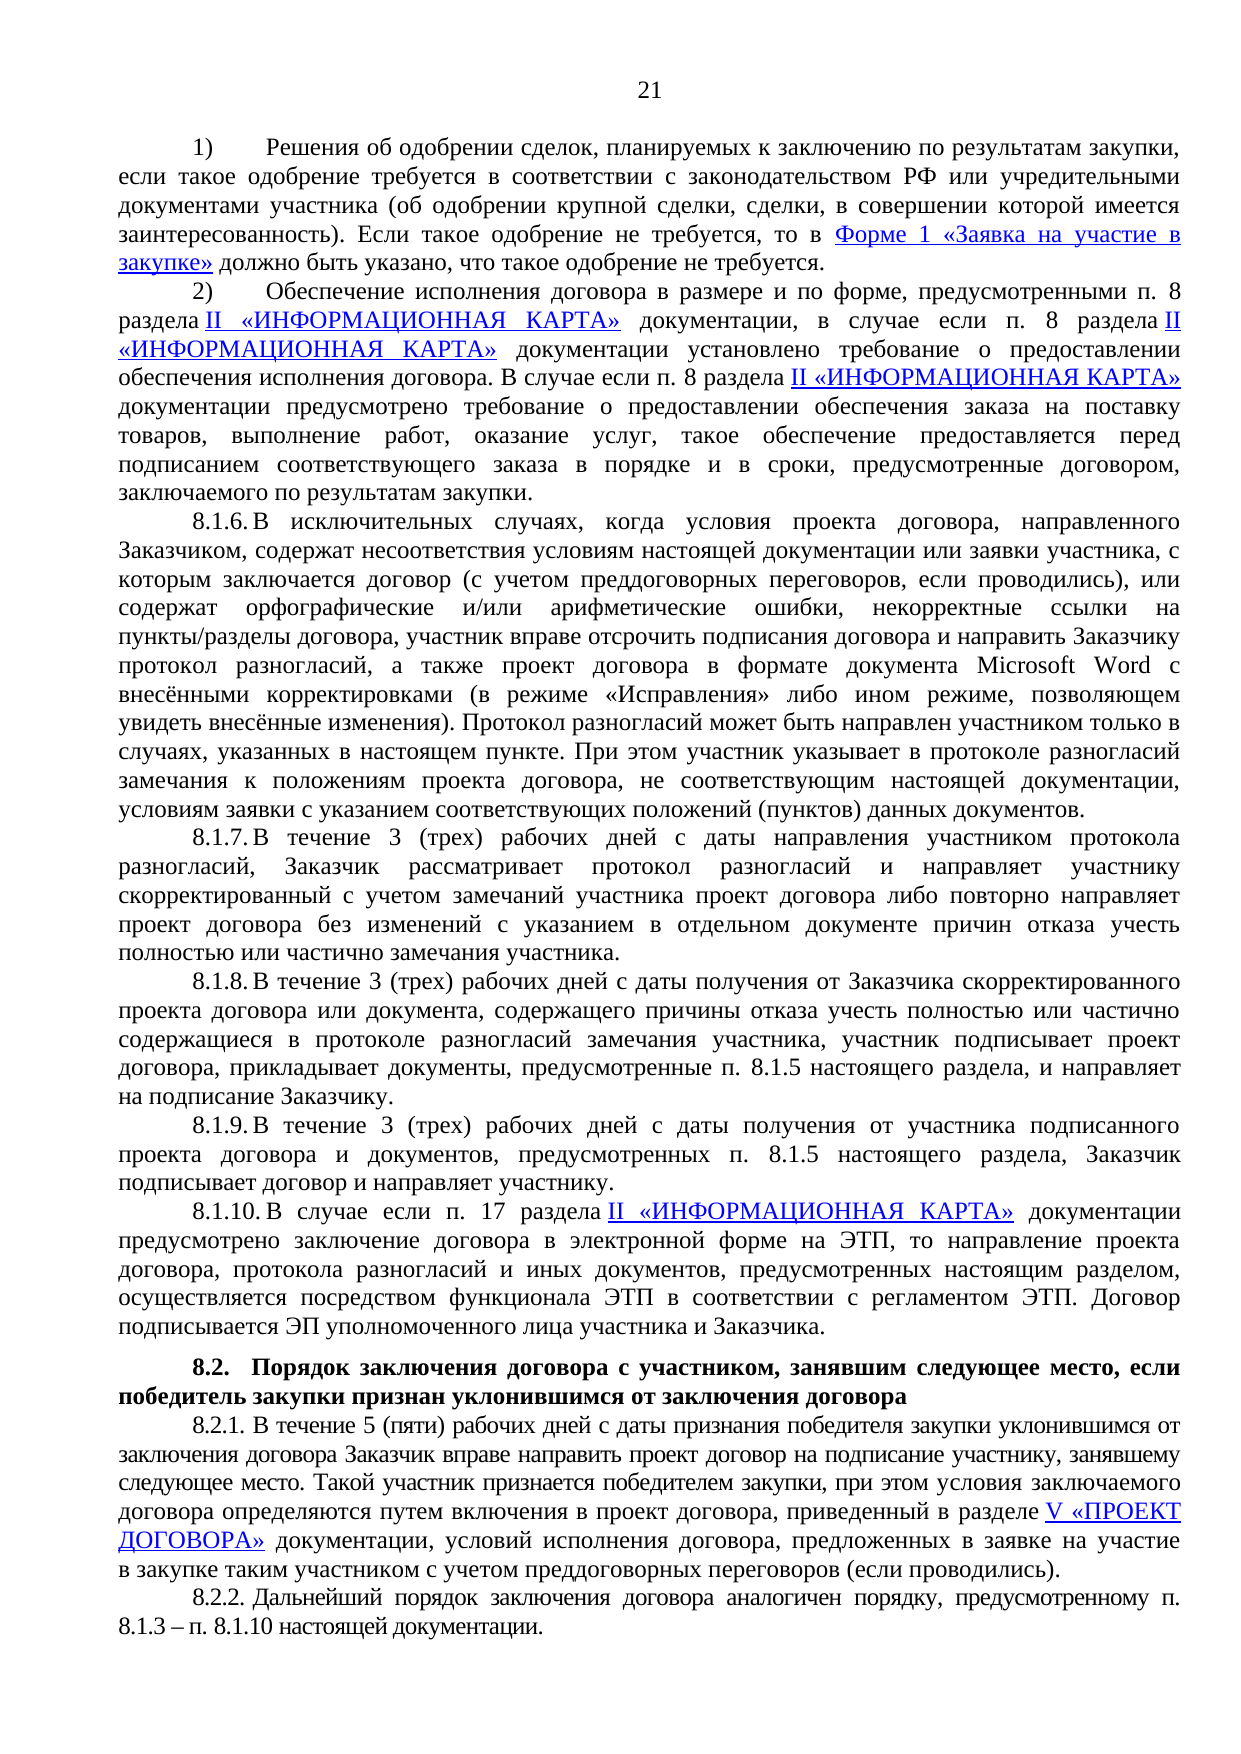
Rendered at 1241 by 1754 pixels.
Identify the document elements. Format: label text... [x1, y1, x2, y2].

list Обеспечение исполнения договора в размере и по форме, предусмотренными п. 8 раздела II «ИНФОРМАЦИОННАЯ КАРТА» документации, в случае если п. 8 раздела II «ИНФОРМАЦИОННАЯ КАРТА» документации установлено требование о предоставлении обеспечения исполнения договора. В случае если п. 8 раздела II «ИНФОРМАЦИОННАЯ КАРТА» документации предусмотрено требование о предоставлении обеспечения заказа на поставку товаров, выполнение работ, оказание услуг, такое обеспечение предоставляется перед подписанием соответствующего заказа в порядке и в сроки, предусмотренные договором, заключаемого по результатам закупки. [118, 276, 1181, 506]
list Решения об одобрении сделок, планируемых к заключению по результатам закупки, если такое одобрение требуется в соответствии с законодательством РФ или учредительными документами участника (об одобрении крупной сделки, сделки, в совершении которой имеется заинтересованность). Если такое одобрение не требуется, то в Форме 1 «Заявка на участие в закупке» должно быть указано, что такое одобрение не требуется. [118, 132, 1181, 276]
list Порядок заключения договора с участником, занявшим следующее место, если победитель закупки признан уклонившимся от заключения договора [118, 1352, 1181, 1410]
list В течение 5 (пяти) рабочих дней с даты признания победителя закупки уклонившимся от заключения договора Заказчик вправе направить проект договор на подписание участнику, занявшему следующее место. Такой участник признается победителем закупки, при этом условия заключаемого договора определяются путем включения в проект договора, приведенный в разделе V «ПРОЕКТ ДОГОВОРА» документации, условий исполнения договора, предложенных в заявке на участие в закупке таким участником с учетом преддоговорных переговоров (если проводились). [118, 1410, 1181, 1582]
list Дальнейший порядок заключения договора аналогичен порядку, предусмотренному п. 8.1.3 – п. 8.1.10 настоящей документации. [118, 1582, 1181, 1640]
list В течение 3 (трех) рабочих дней с даты получения от участника подписанного проекта договора и документов, предусмотренных п. 8.1.5 настоящего раздела, Заказчик подписывает договор и направляет участнику. [118, 1110, 1181, 1196]
list В случае если п. 17 раздела II «ИНФОРМАЦИОННАЯ КАРТА» документации предусмотрено заключение договора в электронной форме на ЭТП, то направление проекта договора, протокола разногласий и иных документов, предусмотренных настоящим разделом, осуществляется посредством функционала ЭТП в соответствии с регламентом ЭТП. Договор подписывается ЭП уполномоченного лица участника и Заказчика. [118, 1196, 1181, 1340]
list В исключительных случаях, когда условия проекта договора, направленного Заказчиком, содержат несоответствия условиям настоящей документации или заявки участника, с которым заключается договор (с учетом преддоговорных переговоров, если проводились), или содержат орфографические и/или арифметические ошибки, некорректные ссылки на пункты/разделы договора, участник вправе отсрочить подписания договора и направить Заказчику протокол разногласий, а также проект договора в формате документа Microsoft Word с внесёнными корректировками (в режиме «Исправления» либо ином режиме, позволяющем увидеть внесённые изменения). Протокол разногласий может быть направлен участником только в случаях, указанных в настоящем пункте. При этом участник указывает в протоколе разногласий замечания к положениям проекта договора, не соответствующим настоящей документации, условиям заявки с указанием соответствующих положений (пунктов) данных документов. [118, 506, 1181, 822]
list В течение 3 (трех) рабочих дней с даты получения от Заказчика скорректированного проекта договора или документа, содержащего причины отказа учесть полностью или частично содержащиеся в протоколе разногласий замечания участника, участник подписывает проект договора, прикладывает документы, предусмотренные п. 8.1.5 настоящего раздела, и направляет на подписание Заказчику. [118, 966, 1181, 1110]
list В течение 3 (трех) рабочих дней с даты направления участником протокола разногласий, Заказчик рассматривает протокол разногласий и направляет участнику скорректированный с учетом замечаний участника проект договора либо повторно направляет проект договора без изменений с указанием в отдельном документе причин отказа учесть полностью или частично замечания участника. [118, 822, 1181, 966]
